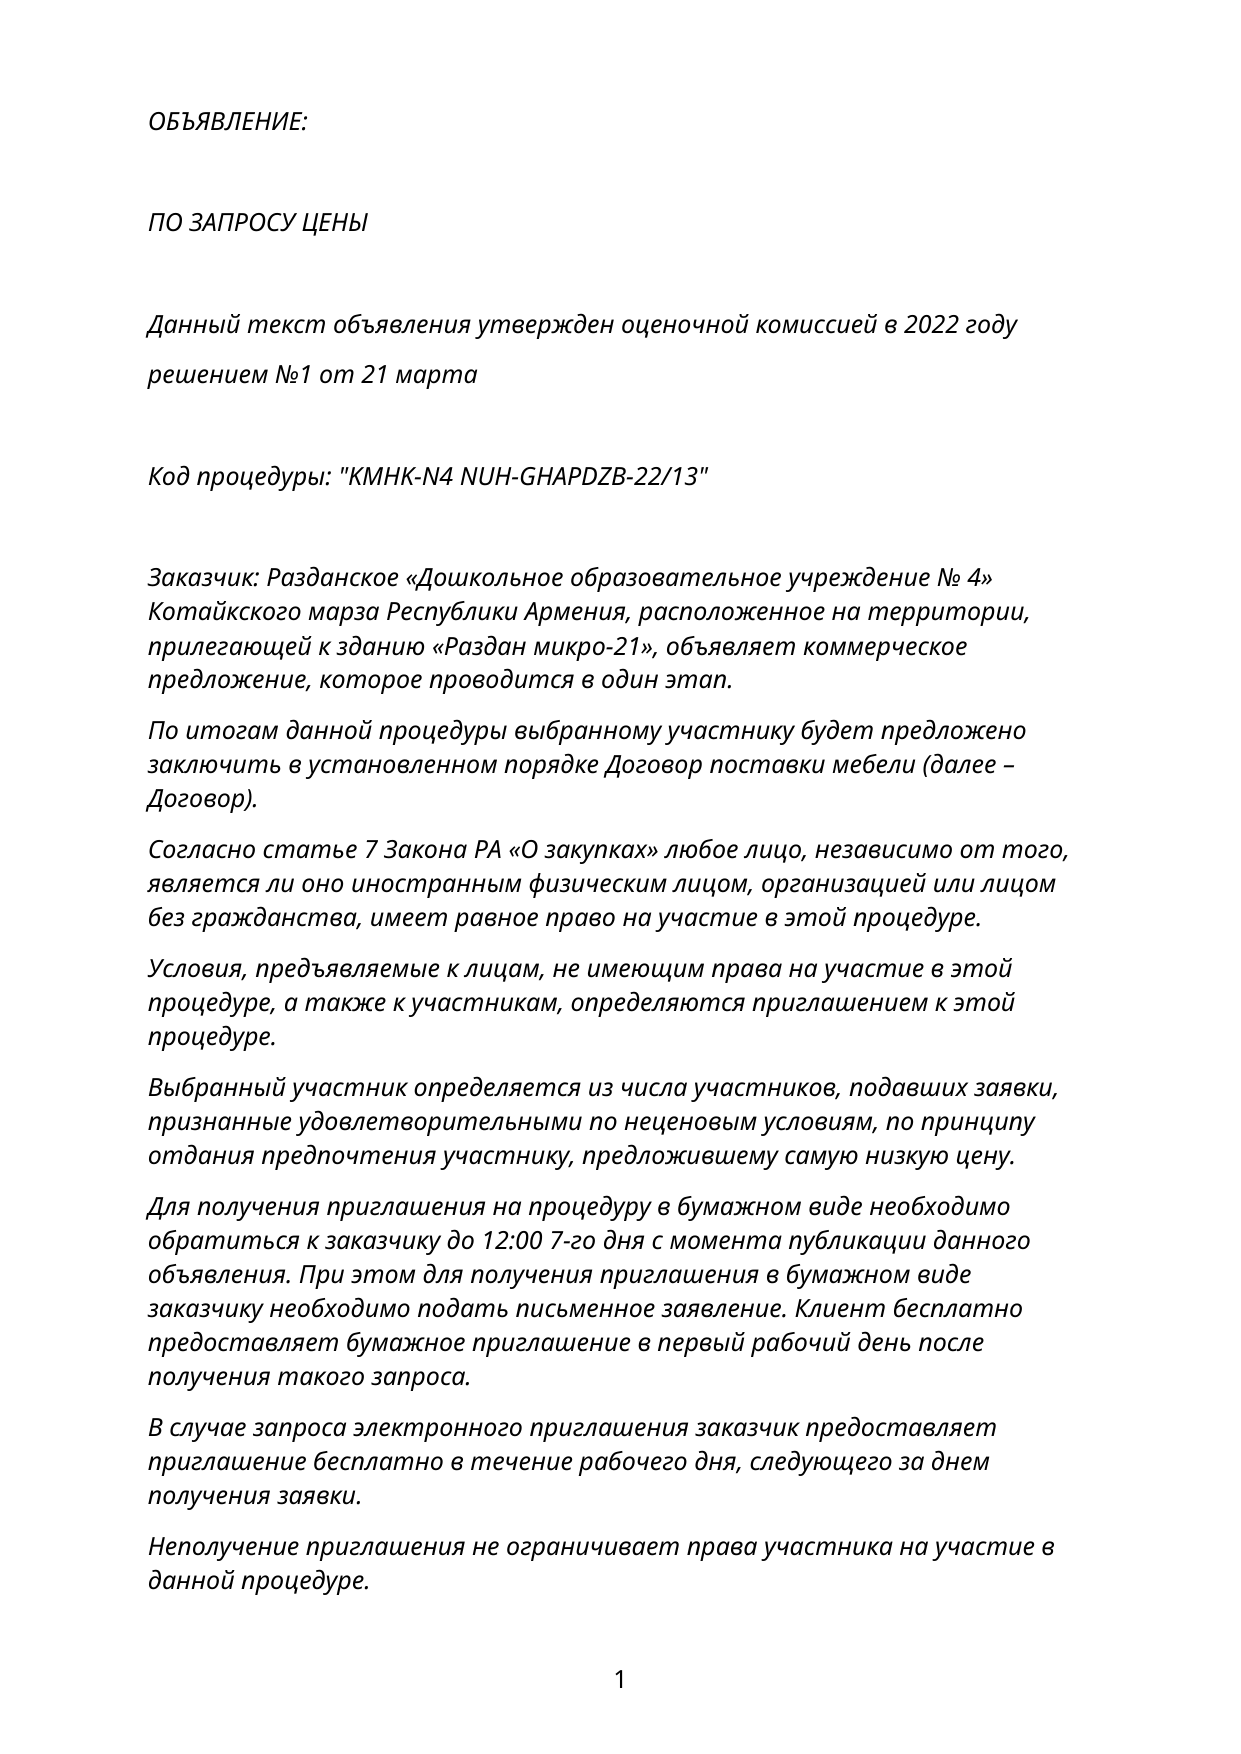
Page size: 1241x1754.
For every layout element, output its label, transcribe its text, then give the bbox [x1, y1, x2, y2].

text Данный текст объявления утвержден оценочной комиссией в 2022 году [148, 306, 1092, 340]
text Выбранный участник определяется из числа участников, подавших заявки, признанные удовлетворительными по неценовым условиям, по принципу отдания предпочтения участнику, предложившему самую низкую цену. [148, 1069, 1092, 1172]
text решением №1 от 21 марта [148, 357, 1092, 391]
text Заказчик: Разданское «Дошкольное образовательное учреждение № 4» Котайкского марза Республики Армения, расположенное на территории, прилегающей к зданию «Раздан микро-21», объявляет коммерческое предложение, которое проводится в один этап. [148, 560, 1092, 696]
text Код процедуры: "KMHK-N4 NUH-GHAPDZB-22/13" [148, 458, 1092, 493]
text ОБЪЯВЛЕНИЕ: [148, 103, 1092, 137]
text Условия, предъявляемые к лицам, не имеющим права на участие в этой процедуре, а также к участникам, определяются приглашением к этой процедуре. [148, 951, 1092, 1053]
text Согласно статье 7 Закона РА «О закупках» любое лицо, независимо от того, является ли оно иностранным физическим лицом, организацией или лицом без гражданства, имеет равное право на участие в этой процедуре. [148, 832, 1092, 934]
text По итогам данной процедуры выбранному участнику будет предложено заключить в установленном порядке Договор поставки мебели (далее – Договор). [148, 713, 1092, 815]
text Неполучение приглашения не ограничивает права участника на участие в данной процедуре. [148, 1528, 1092, 1596]
text Для получения приглашения на процедуру в бумажном виде необходимо обратиться к заказчику до 12:00 7-го дня с момента публикации данного объявления. При этом для получения приглашения в бумажном виде заказчику необходимо подать письменное заявление. Клиент бесплатно предоставляет бумажное приглашение в первый рабочий день после получения такого запроса. [148, 1188, 1092, 1393]
text В случае запроса электронного приглашения заказчик предоставляет приглашение бесплатно в течение рабочего дня, следующего за днем ​​получения заявки. [148, 1409, 1092, 1512]
text ПО ЗАПРОСУ ЦЕНЫ [148, 205, 1092, 239]
